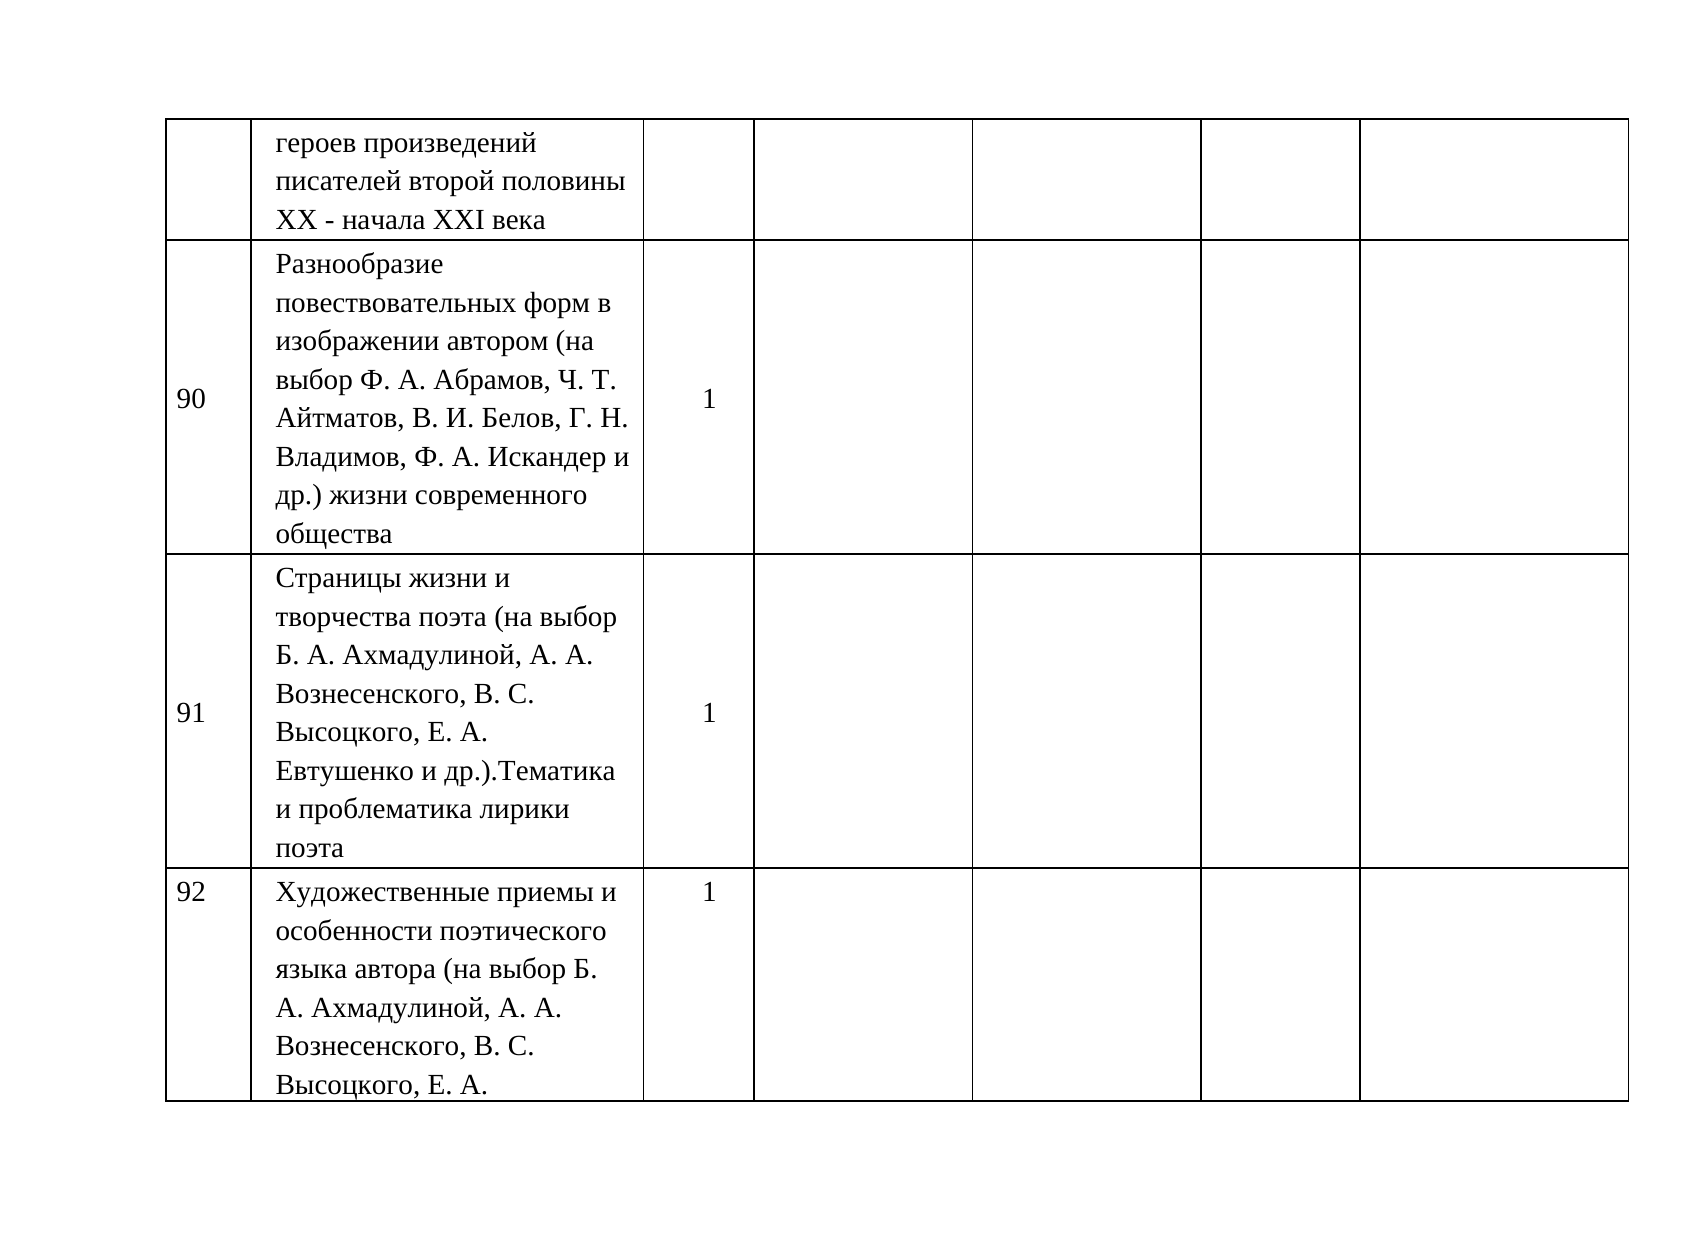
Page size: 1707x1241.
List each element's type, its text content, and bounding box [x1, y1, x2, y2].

table_cell [755, 555, 972, 867]
table_cell Страницы жизни и творчества поэта (на выбор Б. А. Ахмадулиной, А. А. Вознесенского, В. С. Высоцкого, Е. А. Евтушенко и др.).Тематика и проблематика лирики поэта [252, 555, 643, 867]
table_cell [973, 555, 1200, 867]
table_cell Разнообразие повествовательных форм в изображении автором (на выбор Ф. А. Абрамов, Ч. Т. Айтматов, В. И. Белов, Г. Н. Владимов, Ф. А. Искандер и др.) жизни современного общества [252, 241, 643, 553]
table_cell [755, 869, 972, 1100]
table_cell [1361, 869, 1628, 1100]
table_cell [1202, 241, 1359, 553]
table_cell 1 [644, 869, 753, 1100]
table_cell 92 [167, 869, 250, 1100]
table_cell 1 [644, 555, 753, 867]
table_cell [1202, 869, 1359, 1100]
table_cell [973, 120, 1200, 239]
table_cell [252, 120, 643, 239]
table_cell [1361, 555, 1628, 867]
table_cell 90 [167, 241, 250, 553]
table_cell 91 [167, 555, 250, 867]
table_cell [1361, 120, 1628, 239]
table_cell [1202, 555, 1359, 867]
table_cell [252, 869, 643, 1100]
table_cell 89 [167, 120, 250, 239]
table_cell 1 [644, 241, 753, 553]
table_cell [973, 869, 1200, 1100]
table_cell [1202, 120, 1359, 239]
table_cell [755, 241, 972, 553]
table_cell 1 [644, 120, 753, 239]
table_cell [755, 120, 972, 239]
table_cell [1361, 241, 1628, 553]
table_cell [973, 241, 1200, 553]
